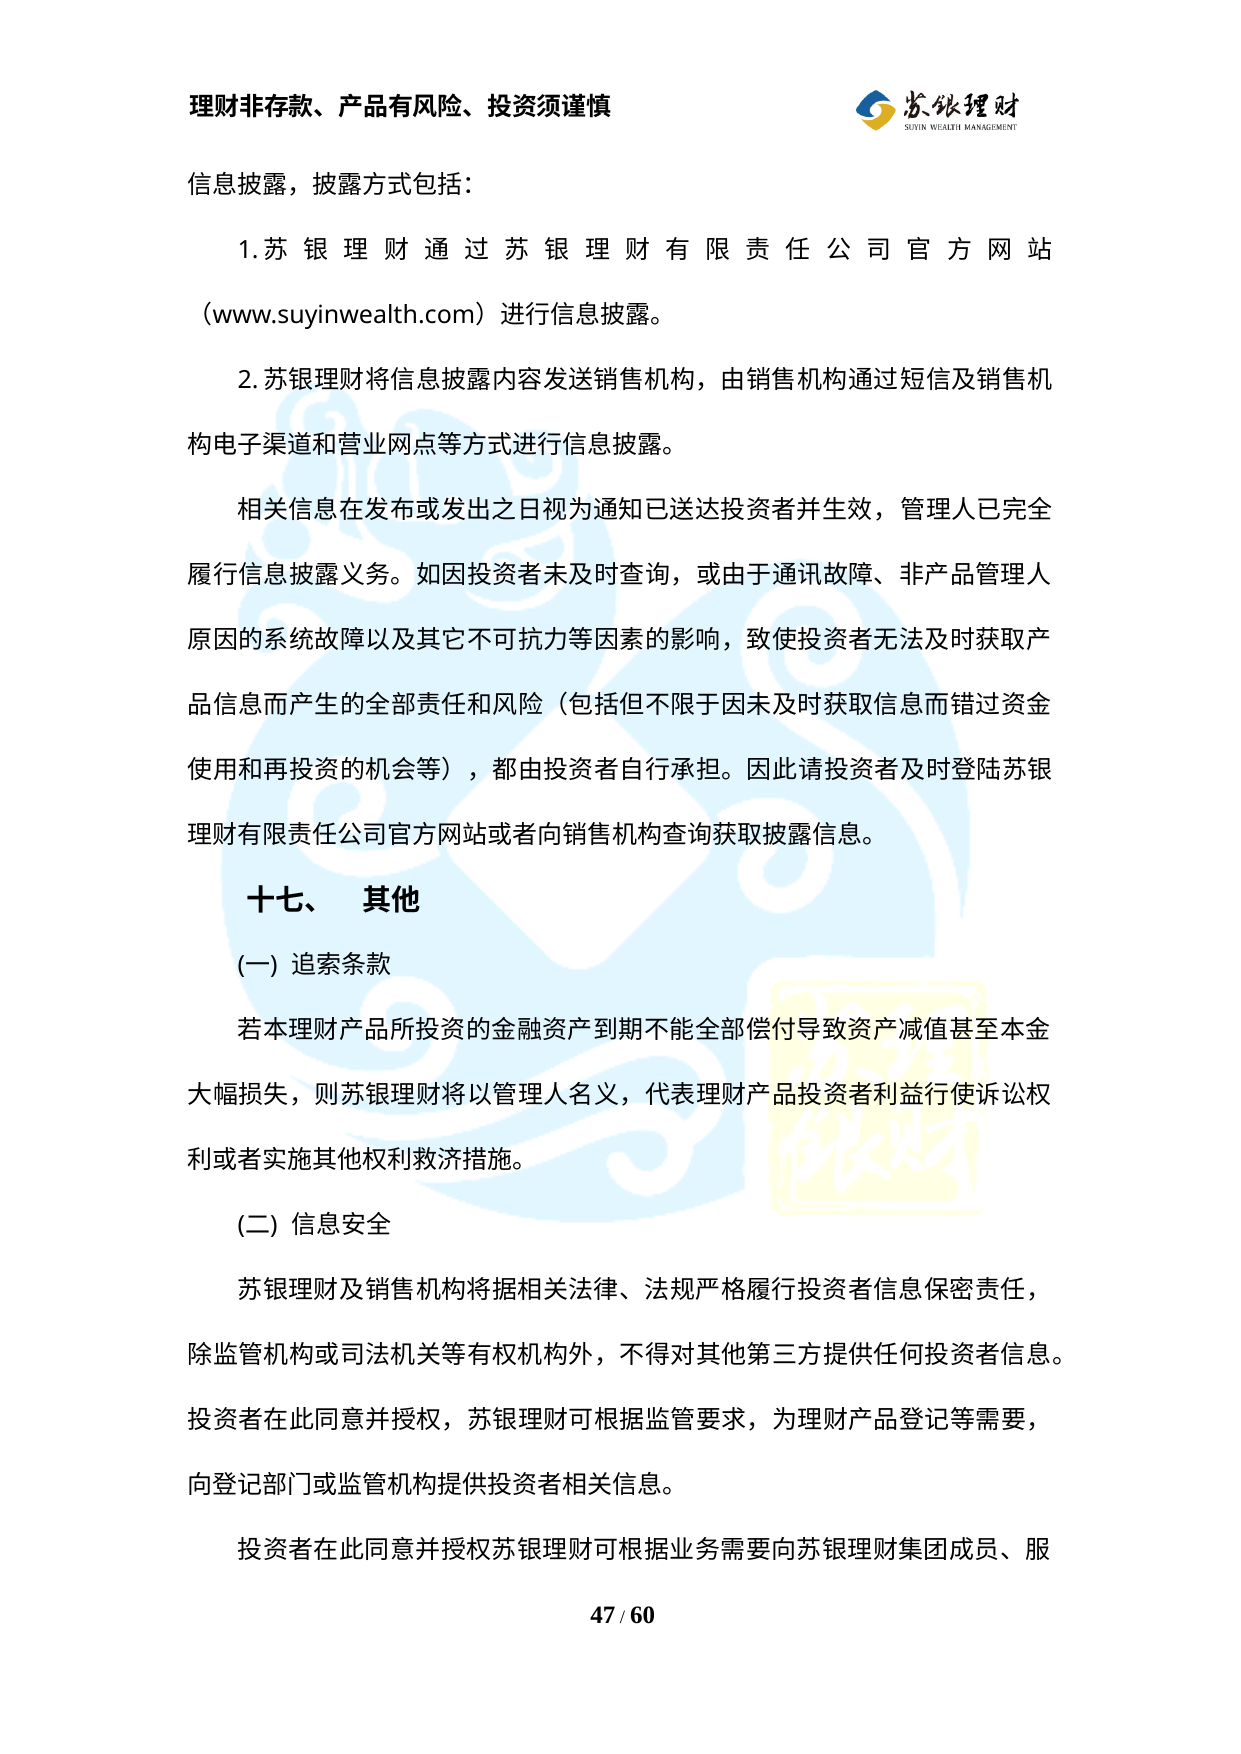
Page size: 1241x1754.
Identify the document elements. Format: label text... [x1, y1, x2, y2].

list 苏银理财将信息披露内容发送销售机构，由销售机构通过短信及销售机构电子渠道和营业网点等方式进行信息披露。 [187, 345, 1053, 475]
text 相关信息在发布或发出之日视为通知已送达投资者并生效，管理人已完全履行信息披露义务。如因投资者未及时查询，或由于通讯故障、非产品管理人原因的系统故障以及其它不可抗力等因素的影响，致使投资者无法及时获取产品信息而产生的全部责任和风险（包括但不限于因未及时获取信息而错过资金使用和再投资的机会等），都由投资者自行承担。因此请投资者及时登陆苏银理财有限责任公司官方网站或者向销售机构查询获取披露信息。 [187, 475, 1053, 865]
list 信息安全 [187, 1190, 1053, 1255]
text 由苏银理财按监管要求和说明书的约定，同时通过以下方式向投资者进行信息披露，披露方式包括： [187, 150, 1053, 215]
picture [831, 73, 1049, 143]
list 追索条款 [187, 930, 1053, 995]
text 若本理财产品所投资的金融资产到期不能全部偿付导致资产减值甚至本金大幅损失，则苏银理财将以管理人名义，代表理财产品投资者利益行使诉讼权利或者实施其他权利救济措施。 [187, 995, 1053, 1190]
list 苏银理财通过苏银理财有限责任公司官方网站（www.suyinwealth.com）进行信息披露。 [187, 215, 1053, 345]
list 其他 [187, 865, 1053, 930]
text 苏银理财及销售机构将据相关法律、法规严格履行投资者信息保密责任，除监管机构或司法机关等有权机构外，不得对其他第三方提供任何投资者信息。投资者在此同意并授权，苏银理财可根据监管要求，为理财产品登记等需要，向登记部门或监管机构提供投资者相关信息。 [187, 1255, 1053, 1515]
